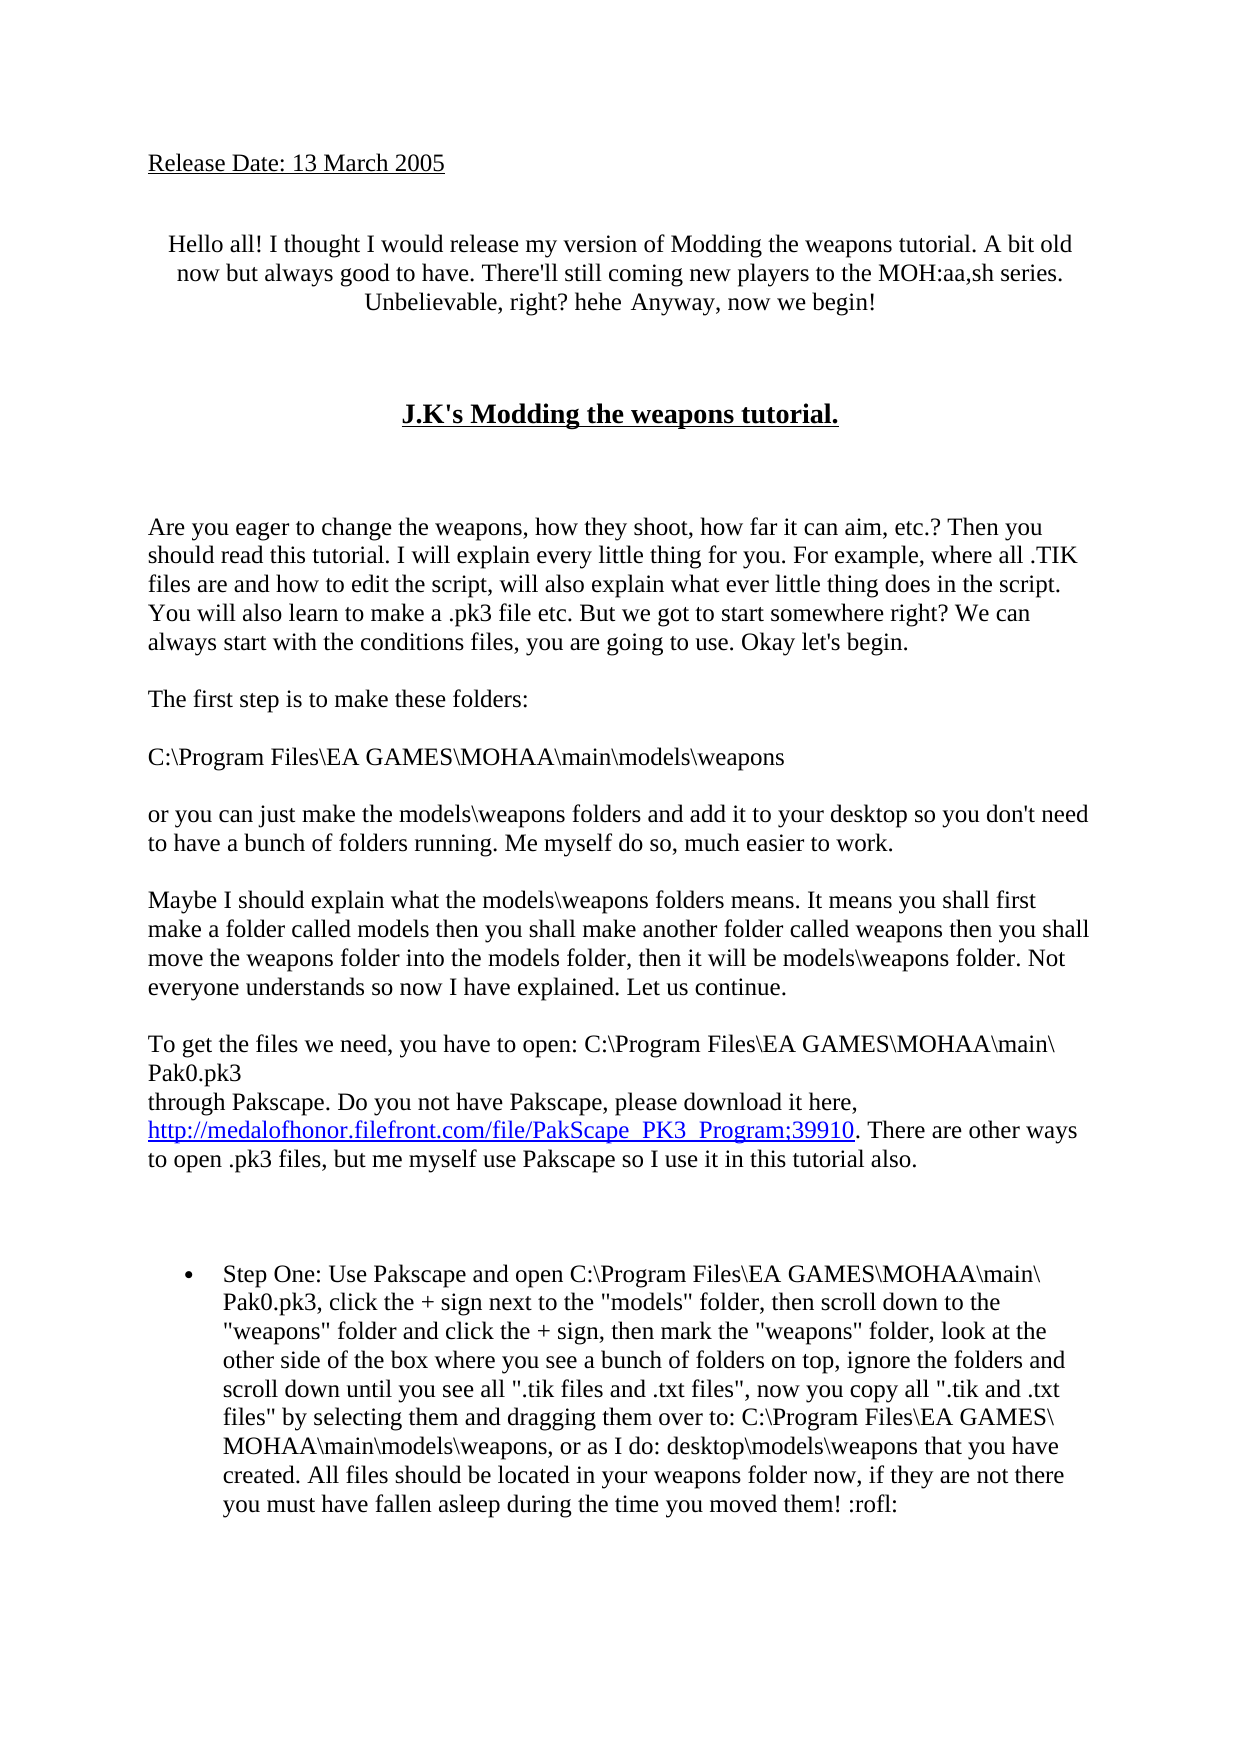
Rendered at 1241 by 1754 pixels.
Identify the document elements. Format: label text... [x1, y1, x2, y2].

text Hello all! I thought I would release my version of Modding the weapons tutorial. A bit old now but always good to have. There'll still coming new players to the MOH:aa,sh series. Unbelievable, right? hehe Anyway, now we begin! [148, 229, 1093, 316]
list Step One: Use Pakscape and open C:\Program Files\EA GAMES\MOHAA\main\Pak0.pk3, click the + sign next to the "models" folder, then scroll down to the "weapons" folder and click the + sign, then mark the "weapons" folder, look at the other side of the box where you see a bunch of folders on top, ignore the folders and scroll down until you see all ".tik files and .txt files", now you copy all ".tik and .txt files" by selecting them and dragging them over to: C:\Program Files\EA GAMES\MOHAA\main\models\weapons, or as I do: desktop\models\weapons that you have created. All files should be located in your weapons folder now, if they are not there you must have fallen asleep during the time you moved them! :rofl: [185, 1259, 1093, 1517]
text J.K's Modding the weapons tutorial. [148, 397, 1093, 487]
text Are you eager to change the weapons, how they shoot, how far it can aim, etc.? Then you should read this tutorial. I will explain every little thing for you. For example, where all .TIK files are and how to edit the script, will also explain what ever little thing does in the script. You will also learn to make a .pk3 file etc. But we got to start somewhere right? We can always start with the conditions files, you are going to use. Okay let's begin. The first step is to make these folders: C:\Program Files\EA GAMES\MOHAA\main\models\weapons or you can just make the models\weapons folders and add it to your desktop so you don't need to have a bunch of folders running. Me myself do so, much easier to work. Maybe I should explain what the models\weapons folders means. It means you shall first make a folder called models then you shall make another folder called weapons then you shall move the weapons folder into the models folder, then it will be models\weapons folder. Not everyone understands so now I have explained. Let us continue. To get the files we need, you have to open: C:\Program Files\EA GAMES\MOHAA\main\Pak0.pk3 through Pakscape. Do you not have Pakscape, please download it here, http://medalofhonor.filefront.com/file/PakScape_PK3_Program;39910. There are other ways to open .pk3 files, but me myself use Pakscape so I use it in this tutorial also. [148, 512, 1093, 1229]
text Release Date: 13 March 2005 [148, 148, 1093, 204]
